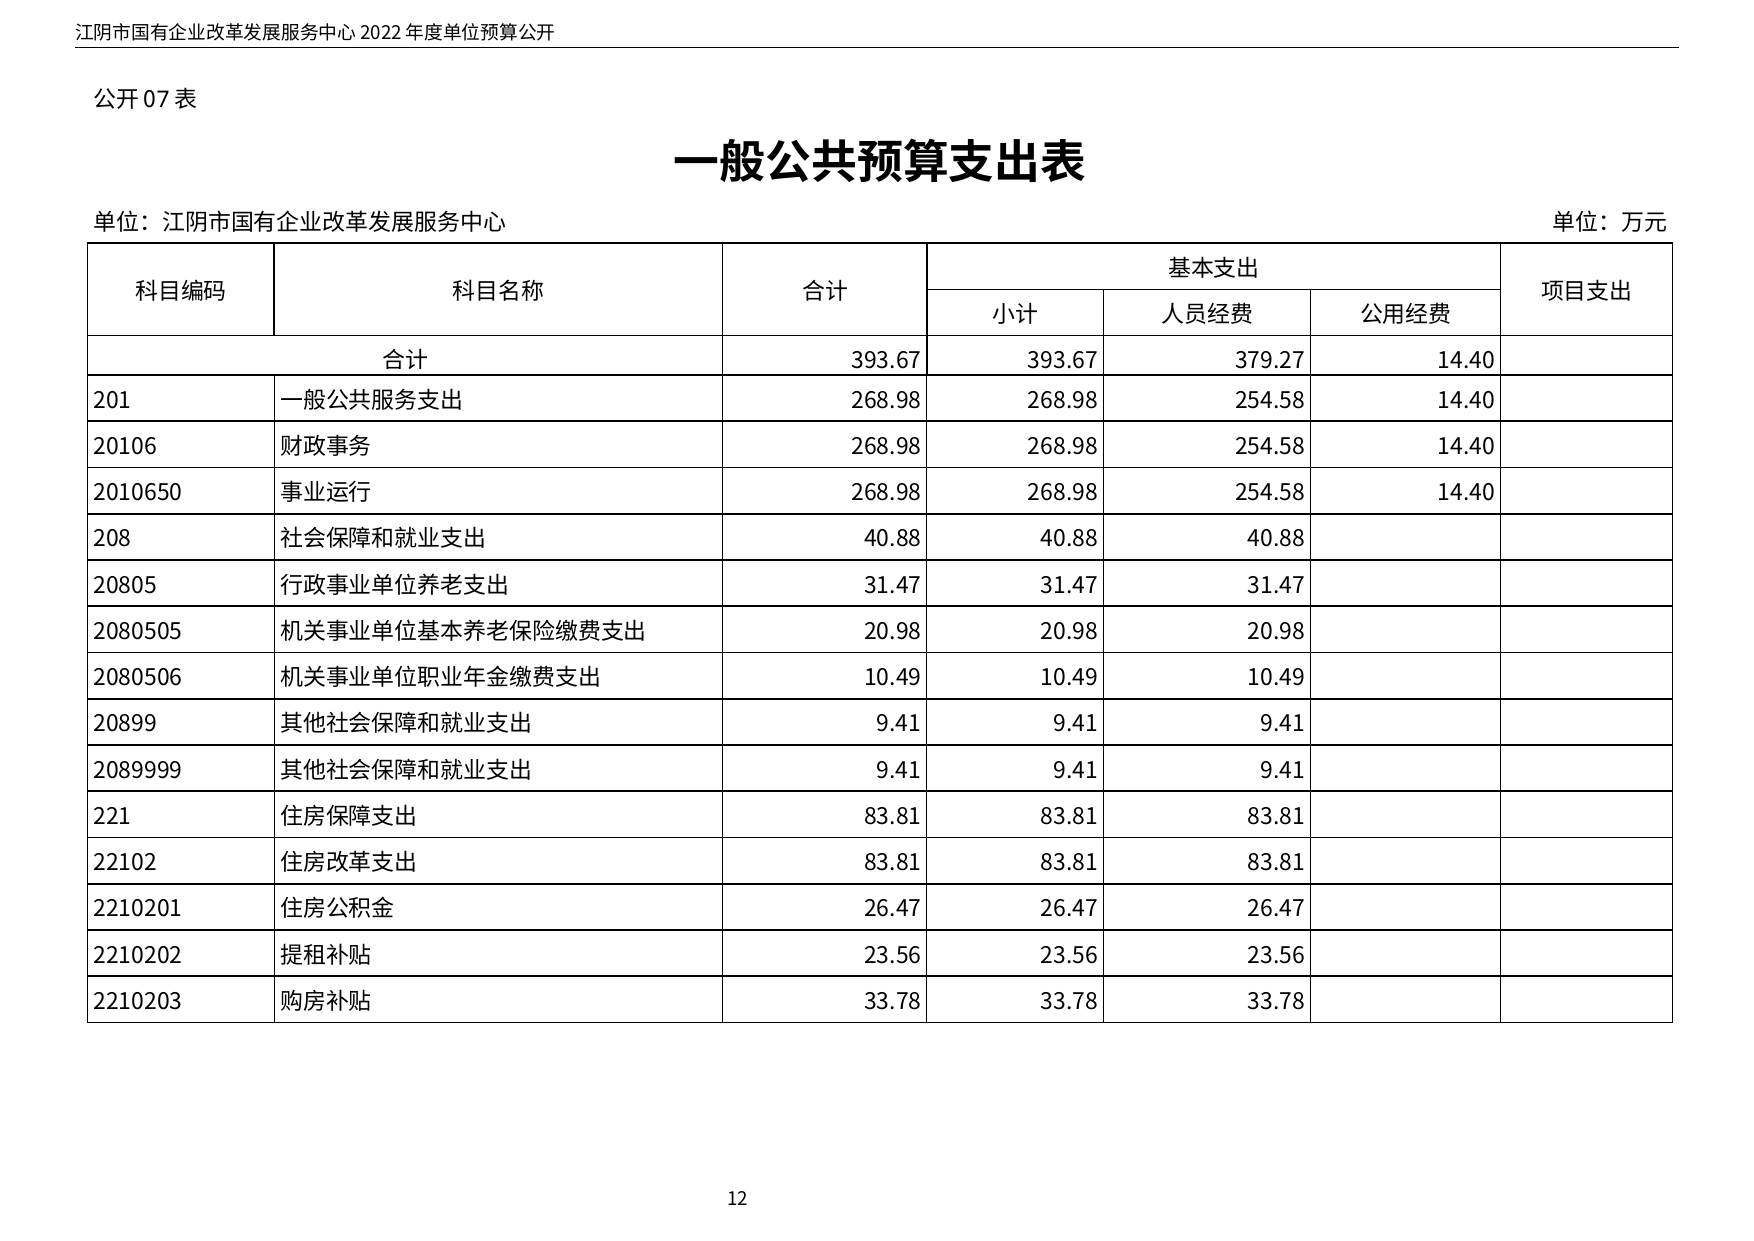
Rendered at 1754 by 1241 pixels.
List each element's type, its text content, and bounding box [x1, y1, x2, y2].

table_cell 31.47 [1104, 561, 1310, 605]
table_cell 机关事业单位职业年金缴费支出 [275, 653, 722, 698]
table_cell 科目编码 [88, 244, 273, 335]
table_header 公开07表 [88, 75, 1672, 120]
table_cell 31.47 [723, 561, 926, 605]
table_cell 10.49 [723, 653, 926, 698]
table_cell [1501, 700, 1672, 744]
table_cell 268.98 [927, 376, 1103, 420]
table_cell 379.27 [1104, 336, 1310, 374]
table_cell 83.81 [927, 838, 1103, 883]
table_cell 一般公共预算支出表 [88, 120, 1672, 198]
table_cell 20106 [88, 422, 274, 467]
table_cell 9.41 [723, 700, 926, 744]
table_cell 合计 [723, 244, 926, 335]
table_cell [1501, 336, 1672, 374]
table_cell [1501, 931, 1672, 975]
table_cell 9.41 [1104, 700, 1310, 744]
table_cell 14.40 [1311, 376, 1500, 420]
table_cell 14.40 [1311, 336, 1500, 374]
table_cell 14.40 [1311, 422, 1500, 467]
table_cell 社会保障和就业支出 [275, 515, 722, 559]
table_cell 268.98 [723, 422, 926, 467]
table_cell 人员经费 [1104, 290, 1310, 335]
table_cell 小计 [928, 290, 1103, 335]
table_cell 393.67 [928, 336, 1103, 374]
table_cell 公用经费 [1311, 290, 1500, 335]
table_cell 221 [88, 792, 274, 837]
table_cell 合计 [88, 336, 722, 374]
table_cell 2089999 [88, 746, 274, 790]
table_cell [1311, 746, 1500, 790]
table_cell 40.88 [927, 515, 1103, 559]
table_cell 268.98 [723, 376, 926, 420]
table_cell 10.49 [927, 653, 1103, 698]
table_cell 268.98 [723, 468, 926, 513]
table_cell 2010650 [88, 468, 274, 513]
table_cell 机关事业单位基本养老保险缴费支出 [275, 607, 722, 652]
table_cell 23.56 [927, 931, 1103, 975]
table_cell 住房保障支出 [275, 792, 722, 837]
table_cell 行政事业单位养老支出 [275, 561, 722, 605]
table_cell 20.98 [1104, 607, 1310, 652]
table_cell [1311, 607, 1500, 652]
table_cell 31.47 [927, 561, 1103, 605]
table_cell 268.98 [927, 468, 1103, 513]
table_cell 83.81 [723, 838, 926, 883]
table_cell 2210202 [88, 931, 274, 975]
table_cell 科目名称 [275, 244, 722, 335]
table_cell 20.98 [927, 607, 1103, 652]
table_cell 14.40 [1311, 468, 1500, 513]
table_cell [1501, 376, 1672, 420]
table_cell [1311, 515, 1500, 559]
table_cell 10.49 [1104, 653, 1310, 698]
table_cell 住房公积金 [275, 885, 722, 929]
table_cell 254.58 [1104, 376, 1310, 420]
table_cell [1501, 422, 1672, 467]
table_cell 财政事务 [275, 422, 722, 467]
table_cell [1501, 515, 1672, 559]
table_cell [1501, 977, 1672, 1022]
table_cell 20.98 [723, 607, 926, 652]
table_cell 9.41 [1104, 746, 1310, 790]
table_cell 393.67 [723, 336, 926, 374]
table_cell 83.81 [1104, 838, 1310, 883]
table_cell 其他社会保障和就业支出 [275, 746, 722, 790]
table_cell 33.78 [1104, 977, 1310, 1022]
table_cell 单位：万元 [1501, 198, 1672, 242]
table_cell [1311, 931, 1500, 975]
table_cell 83.81 [723, 792, 926, 837]
table_cell 208 [88, 515, 274, 559]
table_cell [1501, 838, 1672, 883]
table_cell [1501, 468, 1672, 513]
table_cell [1311, 885, 1500, 929]
table_cell 一般公共服务支出 [275, 376, 722, 420]
table_cell 单位：江阴市国有企业改革发展服务中心 [88, 198, 1501, 242]
table_cell [1501, 561, 1672, 605]
table_cell [1311, 561, 1500, 605]
table_cell 26.47 [1104, 885, 1310, 929]
table_cell 2080506 [88, 653, 274, 698]
table_cell 33.78 [723, 977, 926, 1022]
table_cell 40.88 [1104, 515, 1310, 559]
table_cell 23.56 [1104, 931, 1310, 975]
table_cell 26.47 [723, 885, 926, 929]
table_cell 9.41 [723, 746, 926, 790]
table_cell [1501, 746, 1672, 790]
table_cell 提租补贴 [275, 931, 722, 975]
table_cell [1311, 792, 1500, 837]
table_cell [1501, 885, 1672, 929]
table_cell 事业运行 [275, 468, 722, 513]
table_cell 9.41 [927, 746, 1103, 790]
table_cell 83.81 [927, 792, 1103, 837]
table_cell 9.41 [927, 700, 1103, 744]
table_cell 22102 [88, 838, 274, 883]
table_cell 33.78 [927, 977, 1103, 1022]
table_cell [1501, 653, 1672, 698]
table_cell 其他社会保障和就业支出 [275, 700, 722, 744]
table_cell 23.56 [723, 931, 926, 975]
table_cell 2080505 [88, 607, 274, 652]
table_cell 住房改革支出 [275, 838, 722, 883]
table_cell 40.88 [723, 515, 926, 559]
table_cell 26.47 [927, 885, 1103, 929]
table_cell 项目支出 [1501, 244, 1672, 335]
table_cell 基本支出 [928, 244, 1500, 288]
table_cell 83.81 [1104, 792, 1310, 837]
table_cell 购房补贴 [275, 977, 722, 1022]
table_cell 2210201 [88, 885, 274, 929]
table_cell 254.58 [1104, 422, 1310, 467]
table_cell 268.98 [927, 422, 1103, 467]
table_cell 201 [88, 376, 274, 420]
table_cell [1501, 607, 1672, 652]
table_cell 2210203 [88, 977, 274, 1022]
table_cell [1311, 653, 1500, 698]
table_cell 20805 [88, 561, 274, 605]
table_cell 254.58 [1104, 468, 1310, 513]
table_cell 20899 [88, 700, 274, 744]
table_cell [1501, 792, 1672, 837]
table_cell [1311, 977, 1500, 1022]
table_cell [1311, 700, 1500, 744]
table_cell [1311, 838, 1500, 883]
